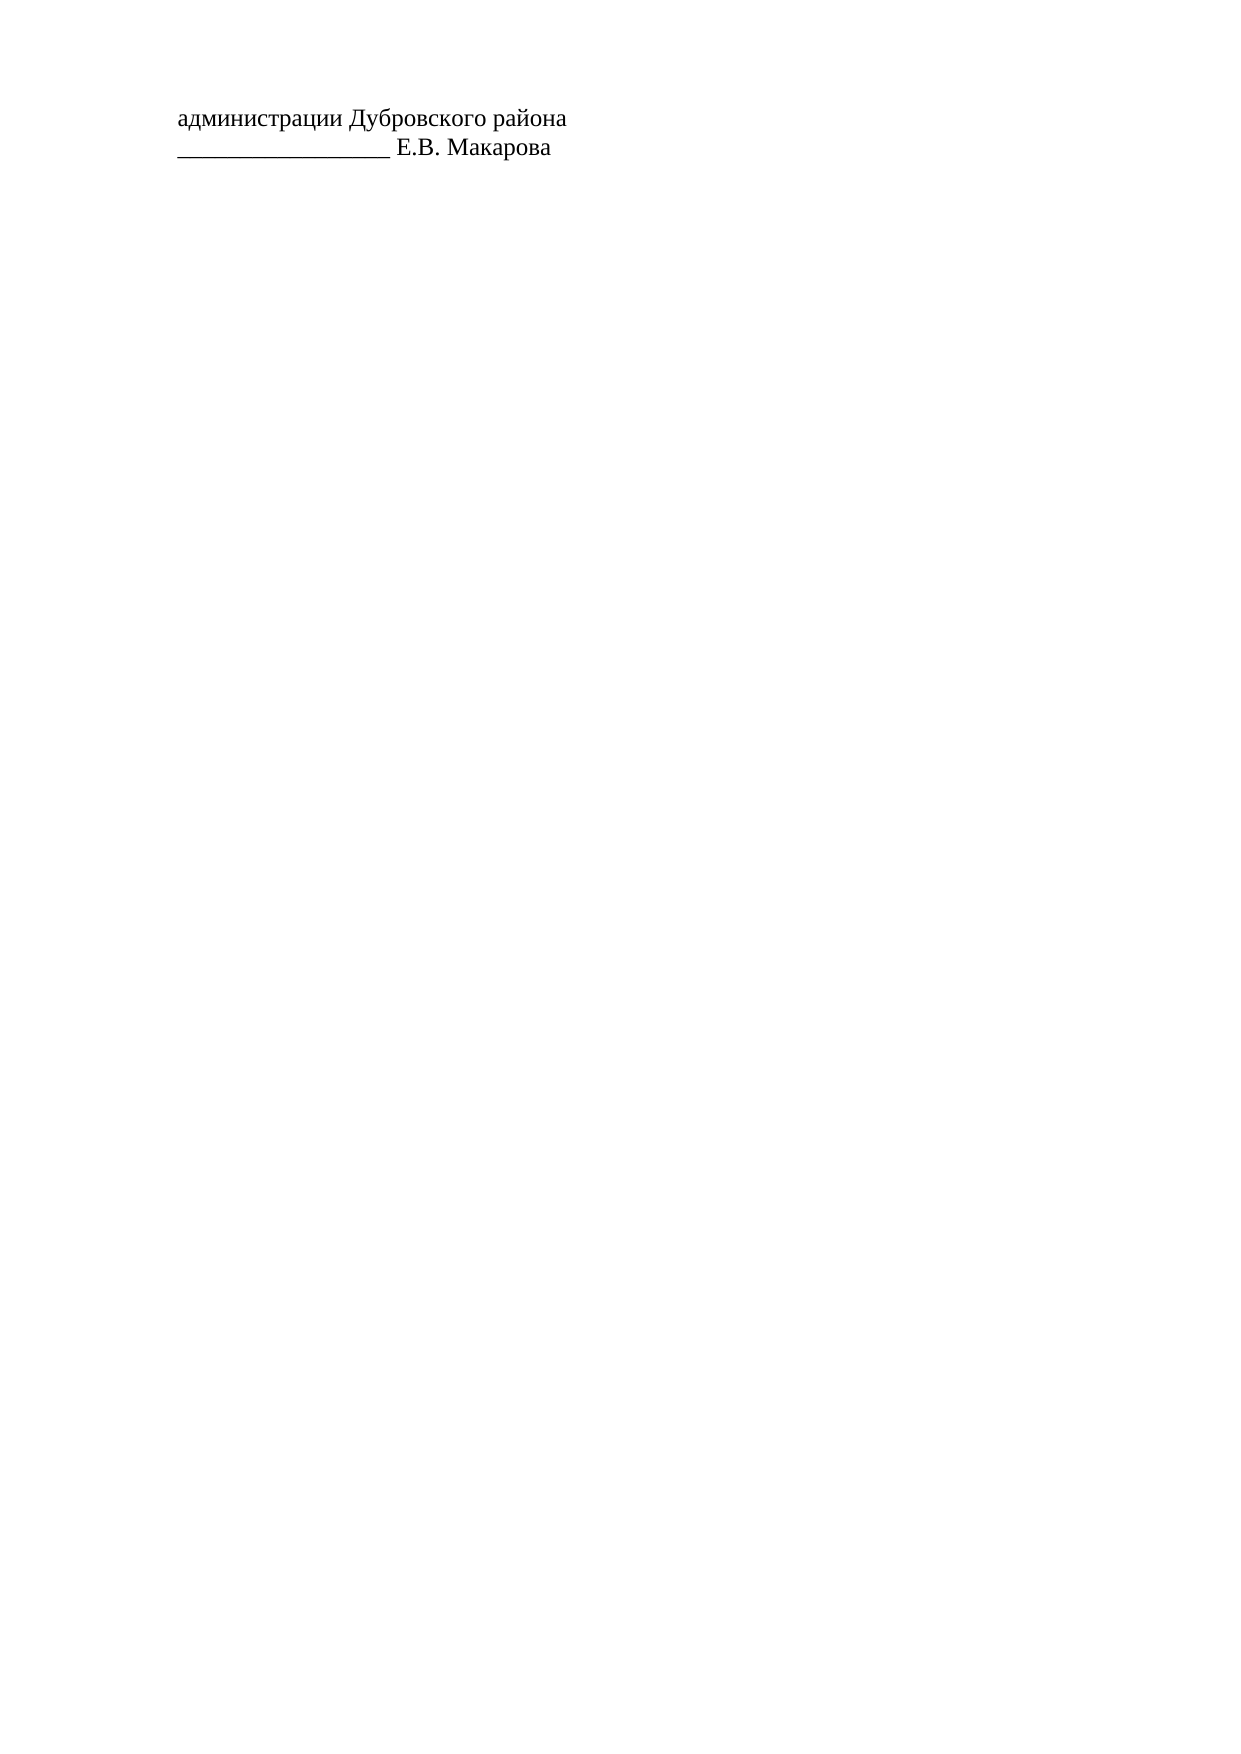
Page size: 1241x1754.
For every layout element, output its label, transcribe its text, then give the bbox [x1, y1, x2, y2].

text _________________ Е.В. Макарова [177, 132, 1152, 161]
text администрации Дубровского района [177, 103, 1152, 132]
